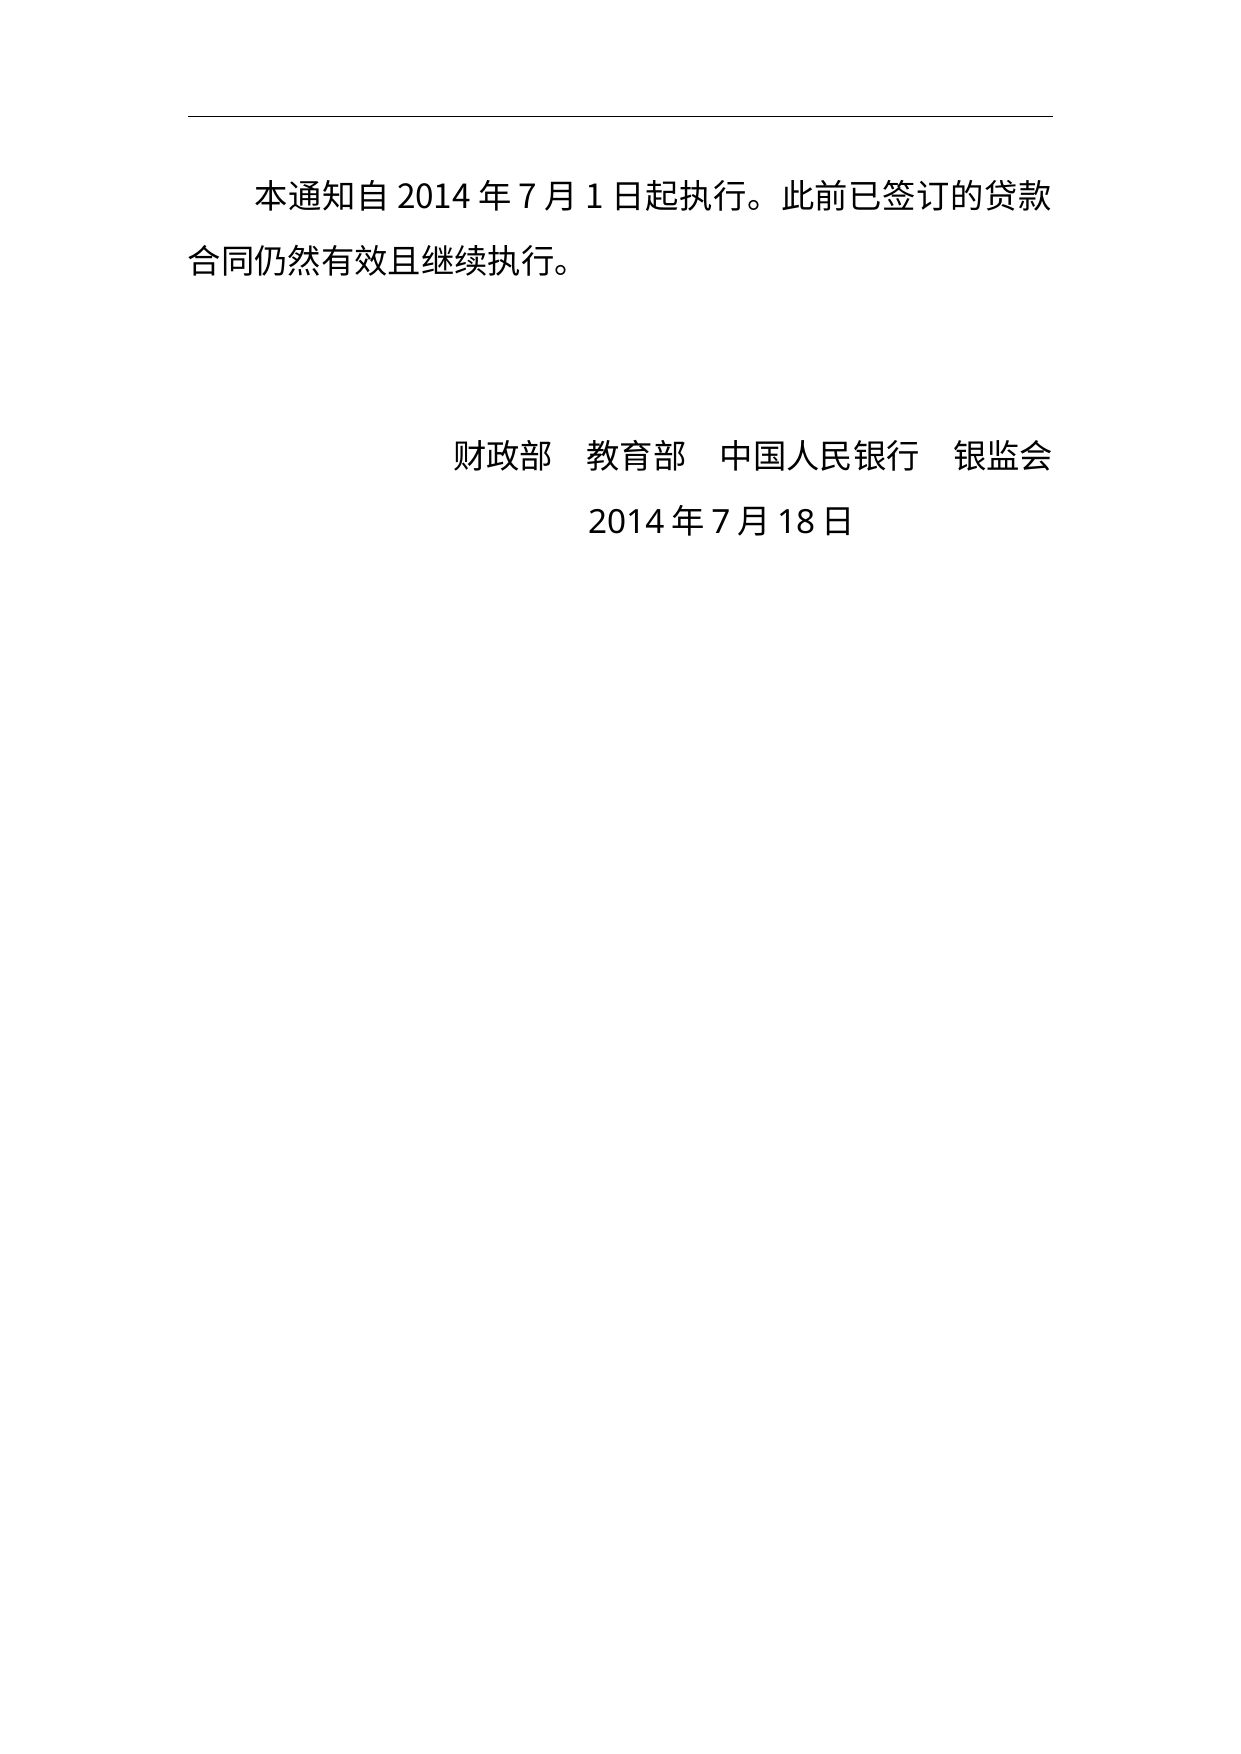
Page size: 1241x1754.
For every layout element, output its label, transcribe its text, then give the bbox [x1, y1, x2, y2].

text 本通知自2014年7月1日起执行。此前已签订的贷款合同仍然有效且继续执行。 [187, 162, 1053, 292]
text 2014年7月18日 [187, 487, 1007, 552]
text 财政部 教育部 中国人民银行 银监会 [187, 422, 1053, 487]
